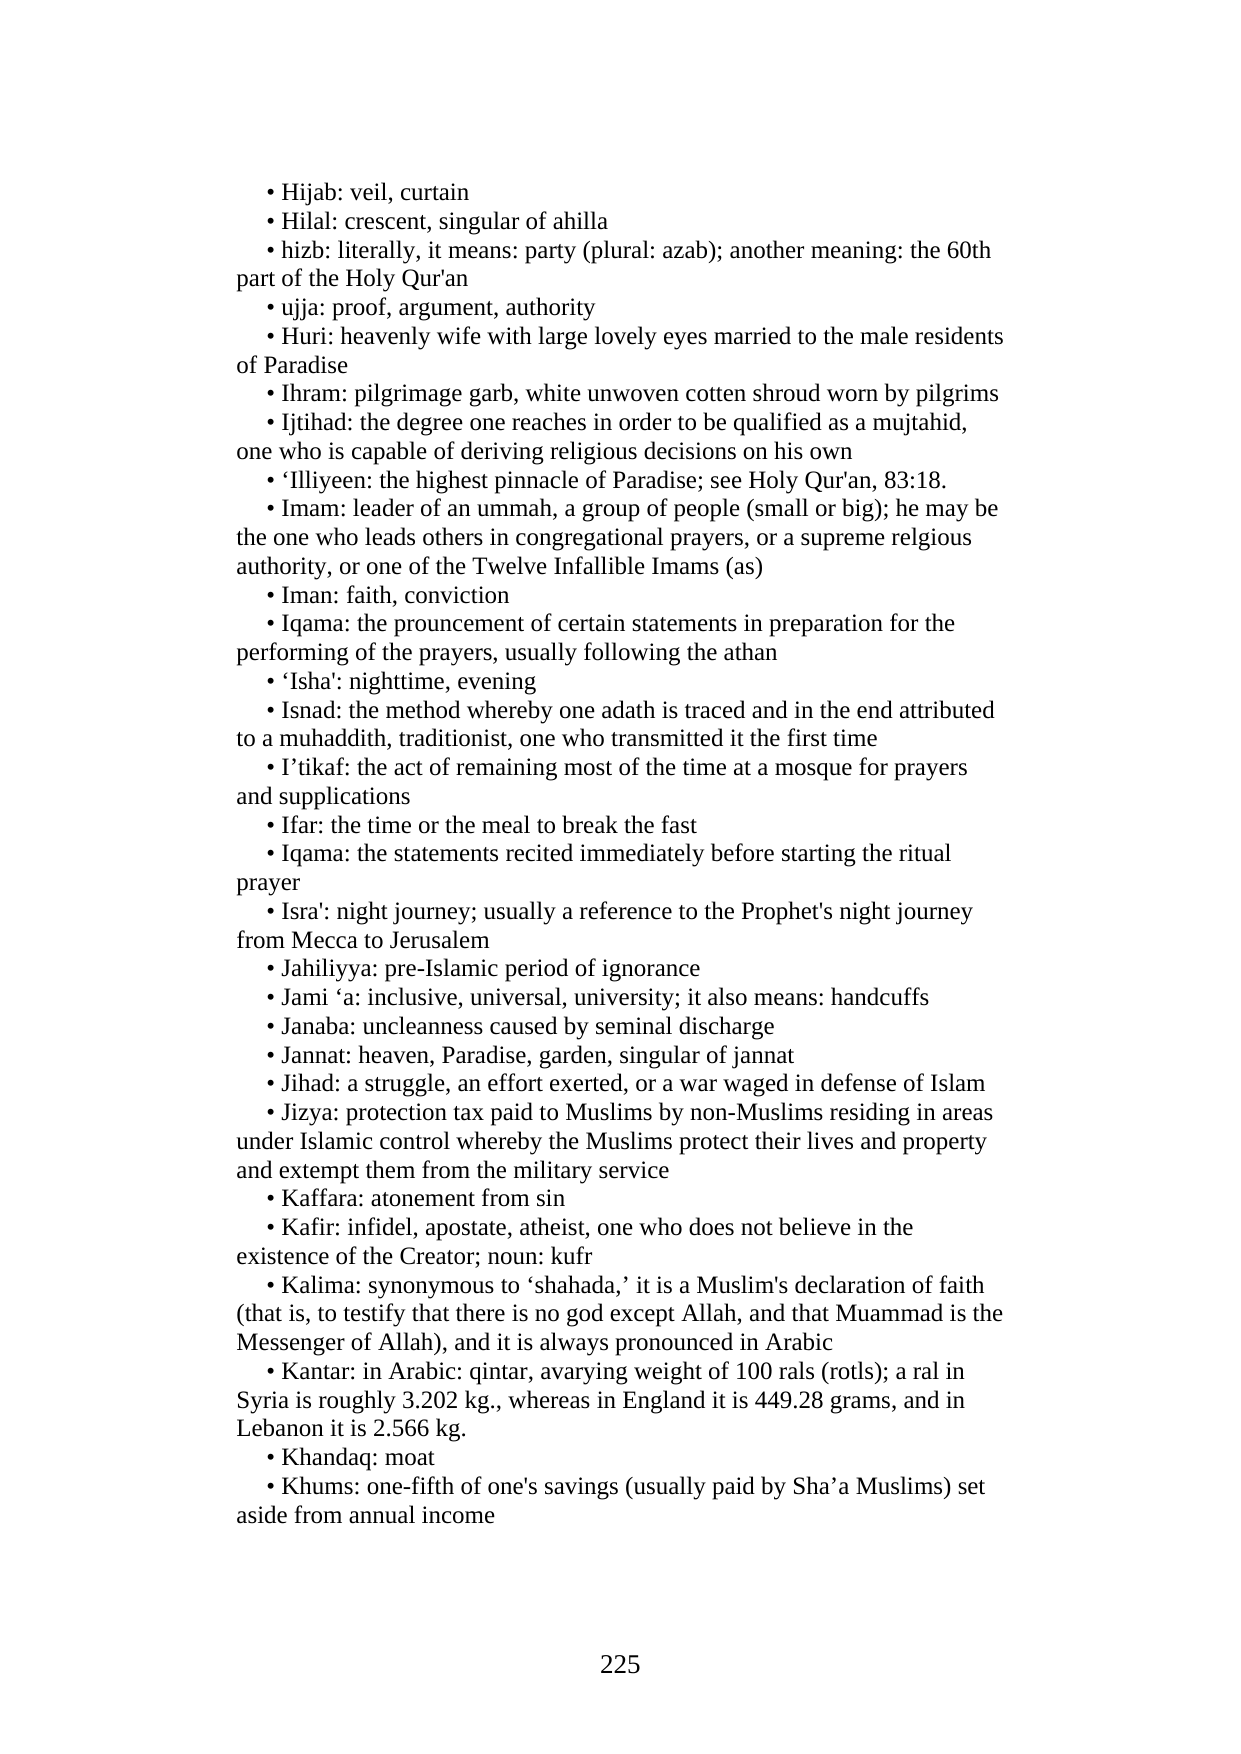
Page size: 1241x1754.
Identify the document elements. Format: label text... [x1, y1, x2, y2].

text • Isnad: the method whereby one adath is traced and in the end attributed to a muhaddith, traditionist, one who transmitted it the first time [236, 695, 1004, 752]
text • I’tikaf: the act of remaining most of the time at a mosque for prayers and supplications [236, 752, 1004, 810]
text • Ihram: pilgrimage garb, white unwoven cotten shroud worn by pilgrims [236, 378, 1004, 407]
text • Isra': night journey; usually a reference to the Prophet's night journey from Mecca to Jerusalem [236, 896, 1004, 953]
text • Hilal: crescent, singular of ahilla [236, 206, 1004, 235]
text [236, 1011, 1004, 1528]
text • Jami ‘a: inclusive, universal, university; it also means: handcuffs [236, 982, 1004, 1011]
text • ‘Illiyeen: the highest pinnacle of Paradise; see Holy Qur'an, 83:18. [236, 465, 1004, 493]
text • Hijab: veil, curtain [236, 177, 1004, 206]
text • Jahiliyya: pre-Islamic period of ignorance [236, 953, 1004, 982]
text • Iman: faith, conviction [236, 580, 1004, 608]
text • ujja: proof, argument, authority [236, 292, 1004, 321]
text • hizb: literally, it means: party (plural: azab); another meaning: the 60th part of the Holy Qur'an [236, 235, 1004, 292]
text • Iqama: the prouncement of certain statements in preparation for the performing of the prayers, usually following the athan [236, 608, 1004, 666]
text • Imam: leader of an ummah, a group of people (small or big); he may be the one who leads others in congregational prayers, or a supreme relgious authority, or one of the Twelve Infallible Imams (as) [236, 493, 1004, 580]
text • Ifar: the time or the meal to break the fast [236, 810, 1004, 838]
text • Huri: heavenly wife with large lovely eyes married to the male residents of Paradise [236, 321, 1004, 378]
text • Ijtihad: the degree one reaches in order to be qualified as a mujtahid, one who is capable of deriving religious decisions on his own [236, 407, 1004, 465]
text • ‘Isha': nighttime, evening [236, 666, 1004, 695]
text • Iqama: the statements recited immediately before starting the ritual prayer [236, 838, 1004, 896]
